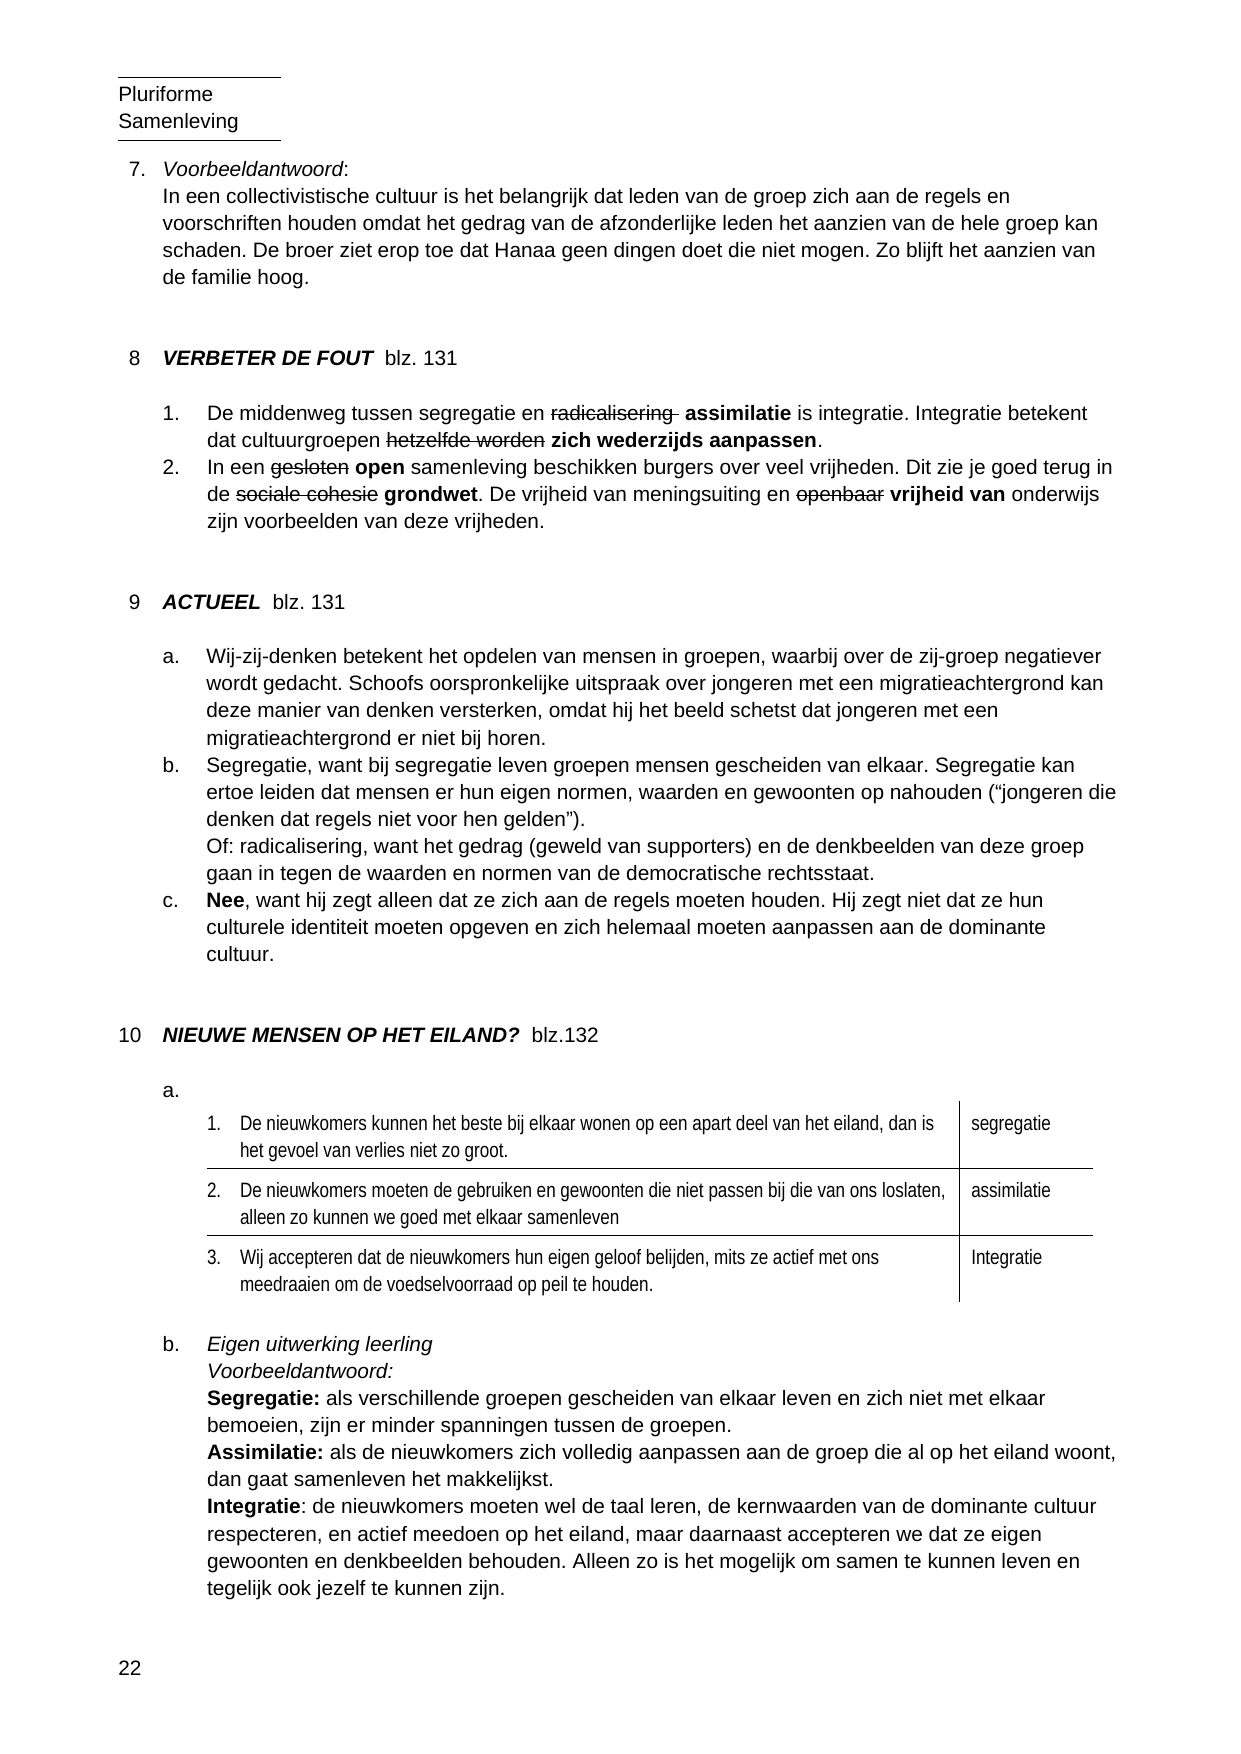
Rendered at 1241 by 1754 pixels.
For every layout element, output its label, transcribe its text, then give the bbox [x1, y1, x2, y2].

table_cell assimilatie [960, 1169, 1093, 1234]
text c. Nee, want hij zegt alleen dat ze zich aan de regels moeten houden. Hij zegt niet dat ze hun culturele identiteit moeten opgeven en zich helemaal moeten aanpassen aan de dominante cultuur. [162, 885, 1122, 966]
text Of: radicalisering, want het gedrag (geweld van supporters) en de denkbeelden van deze groep gaan in tegen de waarden en normen van de democratische rechtsstaat. [206, 831, 1122, 885]
text Integratie: de nieuwkomers moeten wel de taal leren, de kernwaarden van de dominante cultuur respecteren, en actief meedoen op het eiland, maar daarnaast accepteren we dat ze eigen gewoonten en denkbeelden behouden. Alleen zo is het mogelijk om samen te kunnen leven en tegelijk ook jezelf te kunnen zijn. [207, 1491, 1122, 1599]
text Assimilatie: als de nieuwkomers zich volledig aanpassen aan de groep die al op het eiland woont, dan gaat samenleven het makkelijkst. [207, 1437, 1122, 1491]
table_header segregatie [960, 1101, 1093, 1167]
table_cell 2. De nieuwkomers moeten de gebruiken en gewoonten die niet passen bij die van ons loslaten, alleen zo kunnen we goed met elkaar samenleven [207, 1169, 959, 1234]
text Segregatie: als verschillende groepen gescheiden van elkaar leven en zich niet met elkaar bemoeien, zijn er minder spanningen tussen de groepen. [207, 1383, 1122, 1437]
text 1. De middenweg tussen segregatie en radicalisering assimilatie is integratie. Integratie betekent dat cultuurgroepen hetzelfde worden zich wederzijds aanpassen. [162, 397, 1122, 451]
text 10 NIEUWE MENSEN OP HET EILAND? blz.132 [118, 1020, 1122, 1047]
text b. Segregatie, want bij segregatie leven groepen mensen gescheiden van elkaar. Segregatie kan ertoe leiden dat mensen er hun eigen normen, waarden en gewoonten op nahouden (“jongeren die denken dat regels niet voor hen gelden”). [162, 749, 1122, 831]
text In een collectivistische cultuur is het belangrijk dat leden van de groep zich aan de regels en voorschriften houden omdat het gedrag van de afzonderlijke leden het aanzien van de hele groep kan schaden. De broer ziet erop toe dat Hanaa geen dingen doet die niet mogen. Zo blijft het aanzien van de familie hoog. [162, 181, 1122, 289]
text 8 VERBETER DE FOUT blz. 131 [129, 343, 1122, 370]
text 9 actueel blz. 131 [129, 587, 1122, 614]
text a. [162, 1074, 1122, 1101]
table_cell Integratie [960, 1236, 1093, 1302]
table_header 1. De nieuwkomers kunnen het beste bij elkaar wonen op een apart deel van het eiland, dan is het gevoel van verlies niet zo groot. [207, 1101, 959, 1167]
text 2. In een gesloten open samenleving beschikken burgers over veel vrijheden. Dit zie je goed terug in de sociale cohesie grondwet. De vrijheid van meningsuiting en openbaar vrijheid van onderwijs zijn voorbeelden van deze vrijheden. [162, 451, 1122, 533]
text a. Wij-zij-denken betekent het opdelen van mensen in groepen, waarbij over de zij-groep negatiever wordt gedacht. Schoofs oorspronkelijke uitspraak over jongeren met een migratieachtergrond kan deze manier van denken versterken, omdat hij het beeld schetst dat jongeren met een migratieachtergrond er niet bij horen. [162, 641, 1122, 749]
text Voorbeeldantwoord: [207, 1356, 1122, 1383]
text b. Eigen uitwerking leerling [162, 1329, 1122, 1356]
table_cell 3. Wij accepteren dat de nieuwkomers hun eigen geloof belijden, mits ze actief met ons meedraaien om de voedselvoorraad op peil te houden. [207, 1236, 959, 1302]
text 7. Voorbeeldantwoord: [129, 153, 1122, 181]
